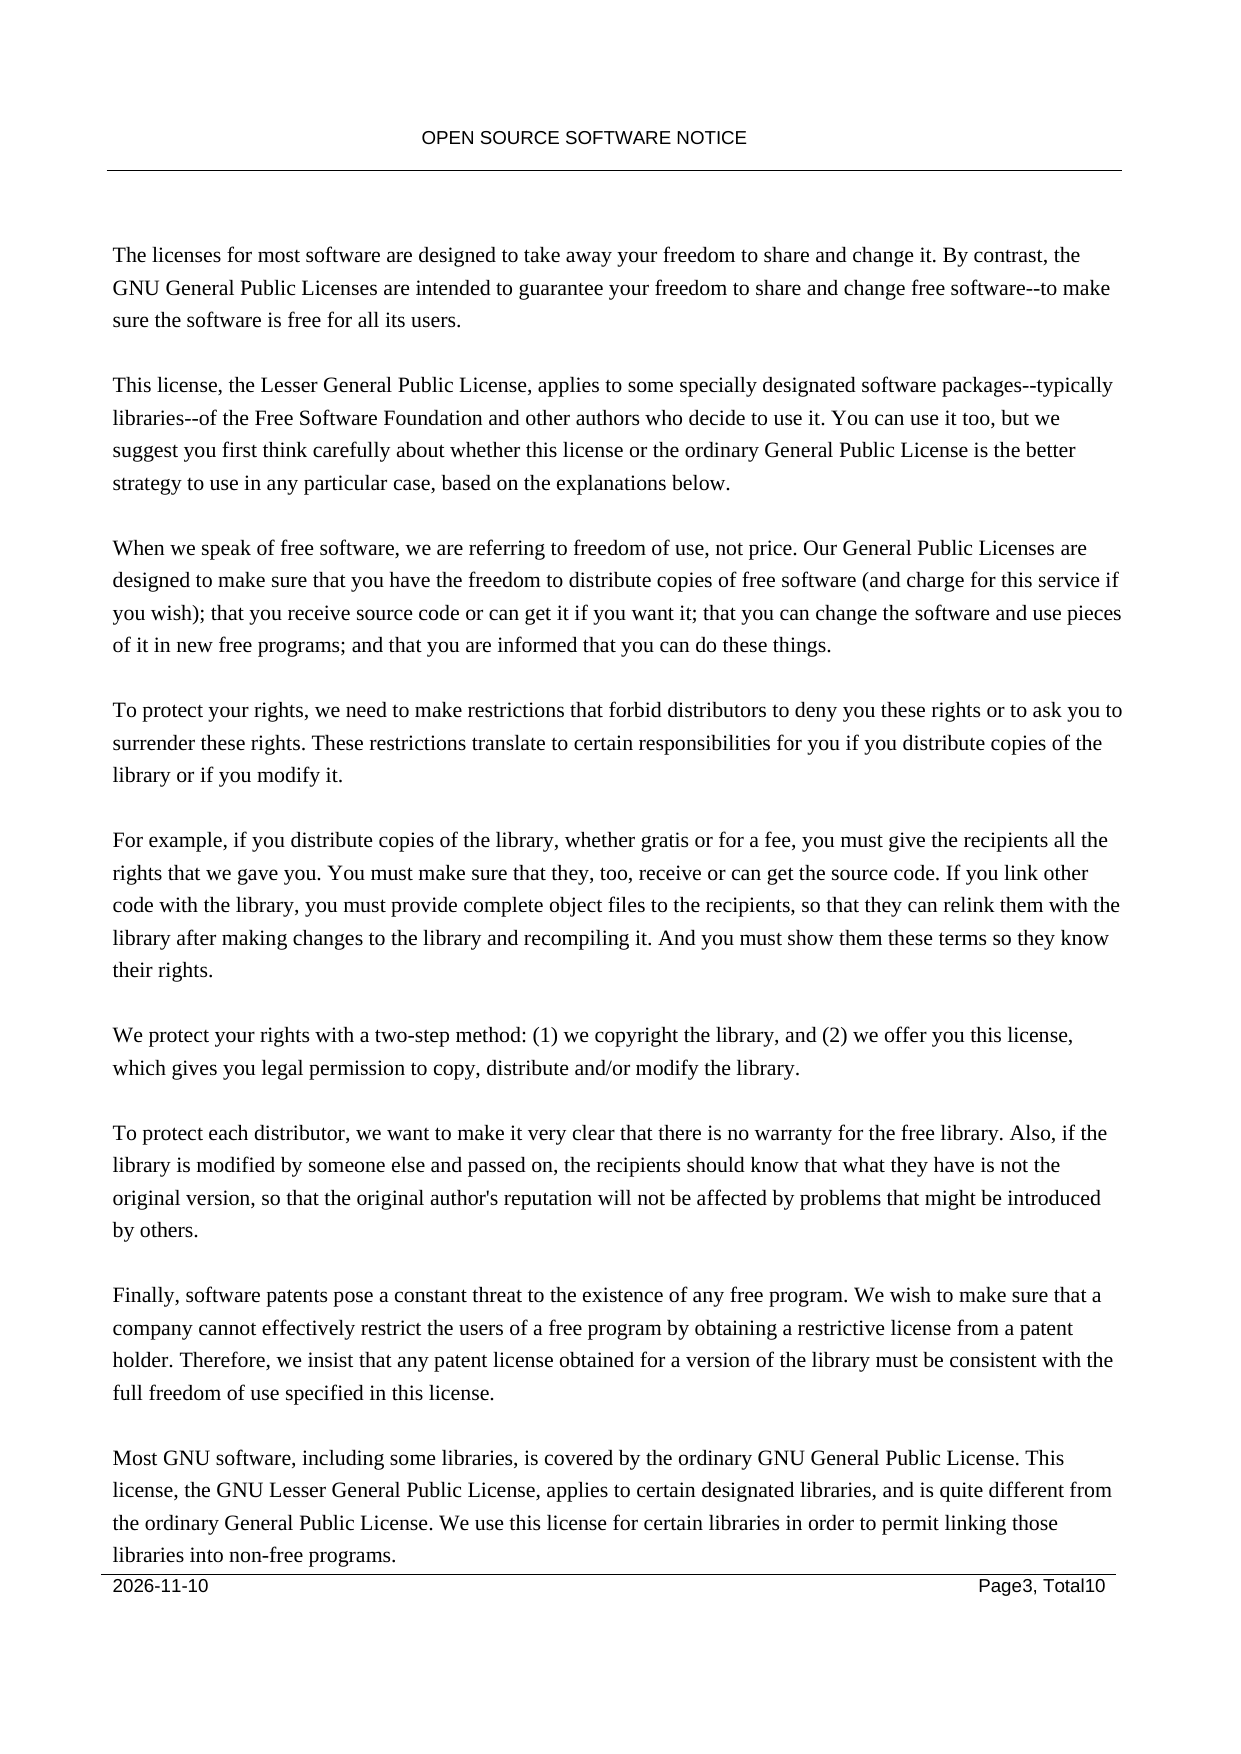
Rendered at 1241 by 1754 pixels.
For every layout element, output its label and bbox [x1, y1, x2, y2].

text [112, 206, 1128, 1571]
